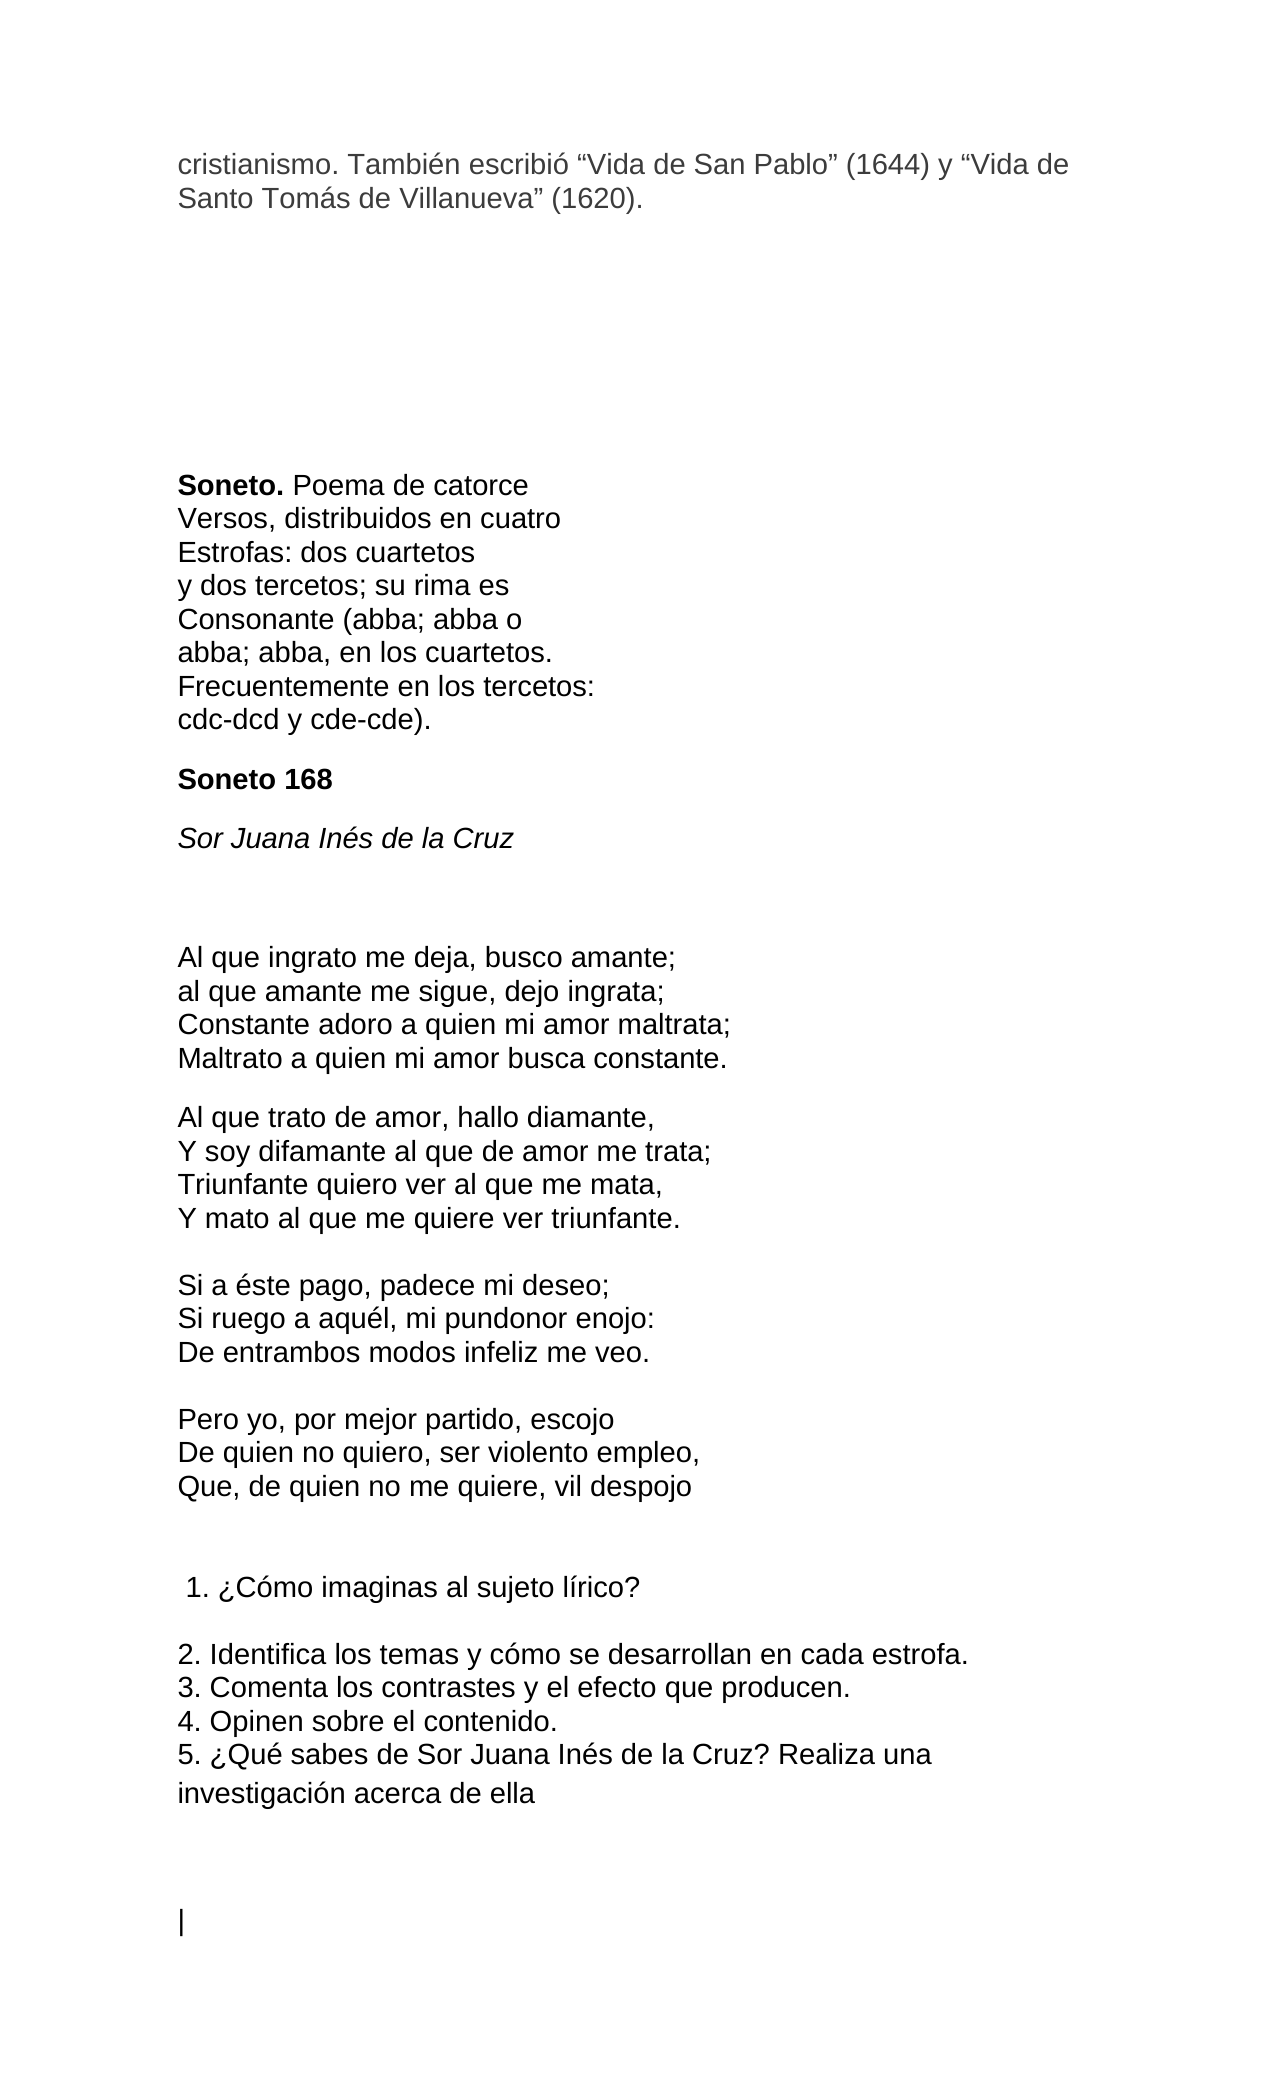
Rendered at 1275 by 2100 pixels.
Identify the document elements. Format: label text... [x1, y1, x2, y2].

text Sor Juana Inés de la Cruz [177, 821, 1098, 855]
text Soneto 168 [177, 762, 1098, 796]
text 2. Identifica los temas y cómo se desarrollan en cada estrofa. [177, 1637, 1098, 1670]
text Al que ingrato me deja, busco amante; [177, 940, 1098, 974]
text Al que trato de amor, hallo diamante, [177, 1100, 1098, 1134]
text Soneto. Poema de catorce [177, 468, 1098, 501]
text Si a éste pago, padece mi deseo; [177, 1268, 1098, 1301]
text Pero yo, por mejor partido, escojo [177, 1402, 1098, 1436]
text Maltrato a quien mi amor busca constante. [177, 1041, 1098, 1074]
text Y soy difamante al que de amor me trata; [177, 1134, 1098, 1167]
text 5. ¿Qué sabes de Sor Juana Inés de la Cruz? Realiza una investigación acerca de ella [177, 1737, 1098, 1809]
text De entrambos modos infeliz me veo. [177, 1335, 1098, 1368]
text 4. Opinen sobre el contenido. [177, 1704, 1098, 1737]
text Triunfante quiero ver al que me mata, [177, 1167, 1098, 1201]
text Frecuentemente en los tercetos: [177, 669, 1098, 703]
text cdc-dcd y cde-cde). [177, 703, 1098, 736]
text Versos, distribuidos en cuatro [177, 501, 1098, 535]
text al que amante me sigue, dejo ingrata; [177, 974, 1098, 1007]
text | [177, 1903, 1098, 1937]
text De quien no quiero, ser violento empleo, [177, 1436, 1098, 1469]
text Y mato al que me quiere ver triunfante. [177, 1201, 1098, 1234]
text Que, de quien no me quiere, vil despojo [177, 1469, 1098, 1503]
text Estrofas: dos cuartetos [177, 535, 1098, 568]
text 1. ¿Cómo imaginas al sujeto lírico? [177, 1570, 1098, 1603]
text Si ruego a aquél, mi pundonor enojo: [177, 1301, 1098, 1335]
text y dos tercetos; su rima es [177, 568, 1098, 602]
text Consonante (abba; abba o [177, 602, 1098, 636]
text Constante adoro a quien mi amor maltrata; [177, 1007, 1098, 1041]
text 3. Comenta los contrastes y el efecto que producen. [177, 1670, 1098, 1704]
text abba; abba, en los cuartetos. [177, 636, 1098, 669]
